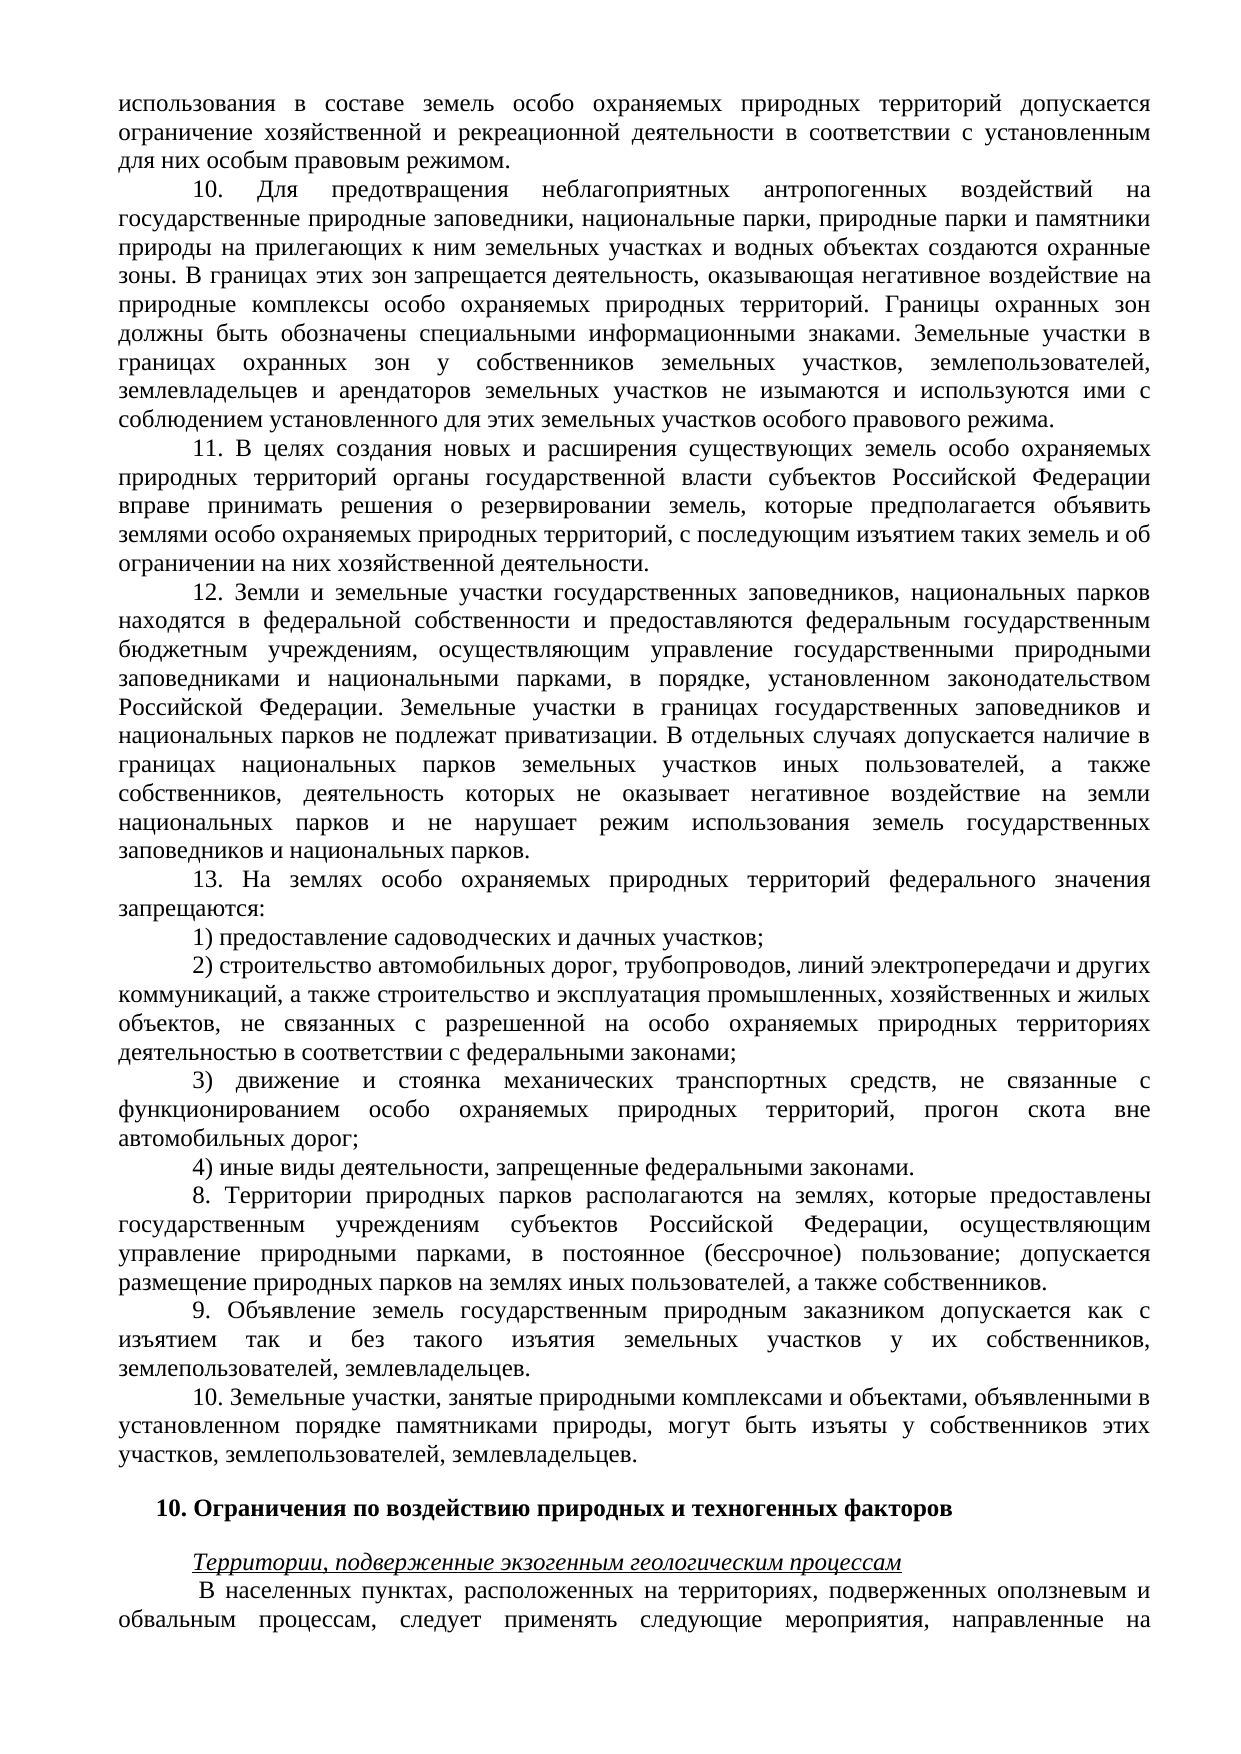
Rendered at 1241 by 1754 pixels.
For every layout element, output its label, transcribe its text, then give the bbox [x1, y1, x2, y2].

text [118, 1575, 1152, 1633]
text 11. В целях создания новых и расширения существующих земель особо охраняемых природных территорий органы государственной власти субъектов Российской Федерации вправе принимать решения о резервировании земель, которые предполагается объявить землями особо охраняемых природных территорий, с последующим изъятием таких земель и об ограничении на них хозяйственной деятельности. [118, 433, 1152, 577]
text Территории, подверженные экзогенным геологическим процессам [118, 1547, 1152, 1575]
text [118, 88, 1152, 174]
text 10. Земельные участки, занятые природными комплексами и объектами, объявленными в установленном порядке памятниками природы, могут быть изъяты у собственников этих участков, землепользователей, землевладельцев. [118, 1382, 1152, 1468]
text 10. Для предотвращения неблагоприятных антропогенных воздействий на государственные природные заповедники, национальные парки, природные парки и памятники природы на прилегающих к ним земельных участках и водных объектах создаются охранные зоны. В границах этих зон запрещается деятельность, оказывающая негативное воздействие на природные комплексы особо охраняемых природных территорий. Границы охранных зон должны быть обозначены специальными информационными знаками. Земельные участки в границах охранных зон у собственников земельных участков, землепользователей, землевладельцев и арендаторов земельных участков не изымаются и используются ими с соблюдением установленного для этих земельных участков особого правового режима. [118, 174, 1152, 433]
text 8. Территории природных парков располагаются на землях, которые предоставлены государственным учреждениям субъектов Российской Федерации, осуществляющим управление природными парками, в постоянное (бессрочное) пользование; допускается размещение природных парков на землях иных пользователей, а также собственников. [118, 1180, 1152, 1295]
text 9. Объявление земель государственным природным заказником допускается как с изъятием так и без такого изъятия земельных участков у их собственников, землепользователей, землевладельцев. [118, 1295, 1152, 1382]
text 4) иные виды деятельности, запрещенные федеральными законами. [118, 1152, 1152, 1180]
text 1) предоставление садоводческих и дачных участков; [118, 922, 1152, 950]
subtitle Ограничения по воздействию природных и техногенных факторов [156, 1493, 1152, 1522]
text 12. Земли и земельные участки государственных заповедников, национальных парков находятся в федеральной собственности и предоставляются федеральным государственным бюджетным учреждениям, осуществляющим управление государственными природными заповедниками и национальными парками, в порядке, установленном законодательством Российской Федерации. Земельные участки в границах государственных заповедников и национальных парков не подлежат приватизации. В отдельных случаях допускается наличие в границах национальных парков земельных участков иных пользователей, а также собственников, деятельность которых не оказывает негативное воздействие на земли национальных парков и не нарушает режим использования земель государственных заповедников и национальных парков. [118, 577, 1152, 864]
text 13. На землях особо охраняемых природных территорий федерального значения запрещаются: [118, 864, 1152, 922]
text 2) строительство автомобильных дорог, трубопроводов, линий электропередачи и других коммуникаций, а также строительство и эксплуатация промышленных, хозяйственных и жилых объектов, не связанных с разрешенной на особо охраняемых природных территориях деятельностью в соответствии с федеральными законами; [118, 950, 1152, 1065]
text 3) движение и стоянка механических транспортных средств, не связанные с функционированием особо охраняемых природных территорий, прогон скота вне автомобильных дорог; [118, 1065, 1152, 1152]
